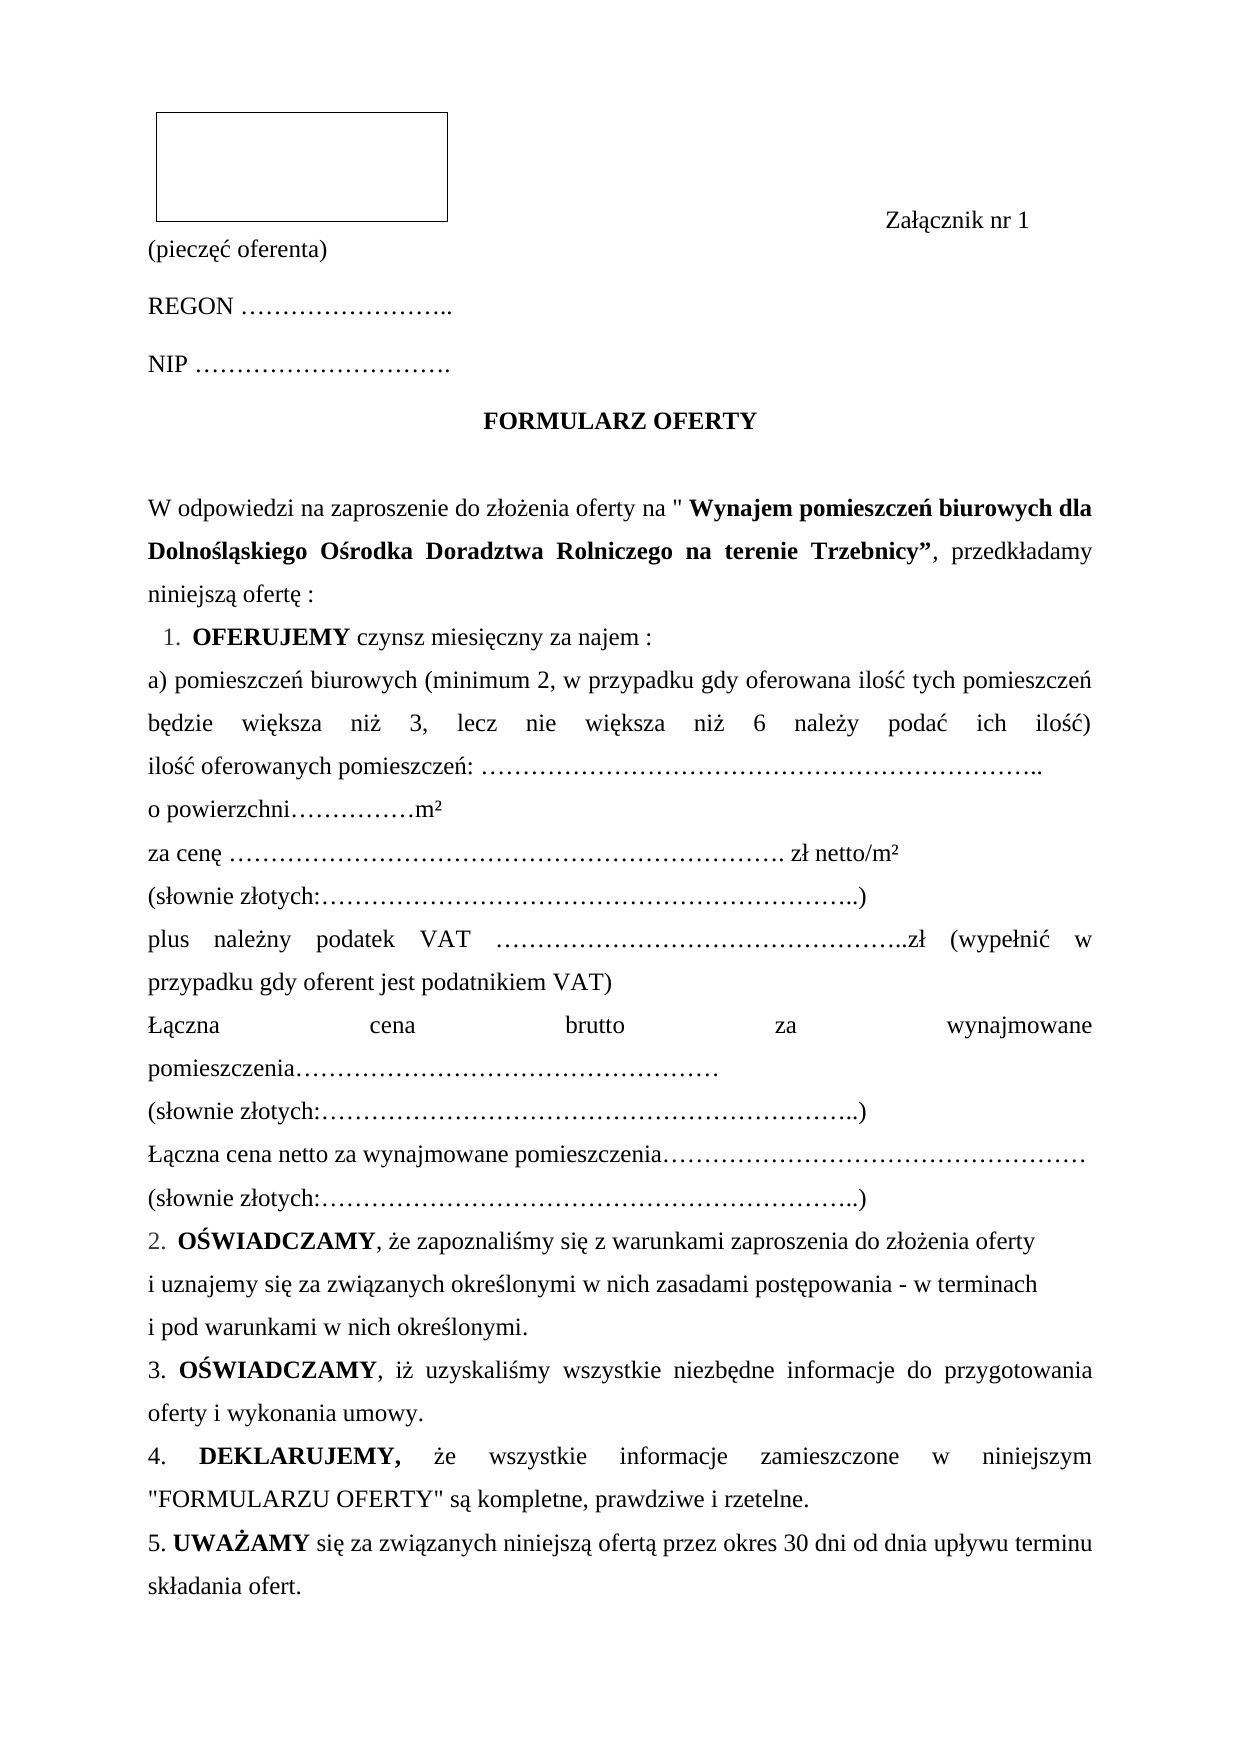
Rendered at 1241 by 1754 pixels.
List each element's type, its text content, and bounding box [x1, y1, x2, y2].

text W odpowiedzi na zaproszenie do złożenia oferty na " Wynajem pomieszczeń biurowych dla Dolnośląskiego Ośrodka Doradztwa Rolniczego na terenie Trzebnicy”, przedkładamy niniejszą ofertę : [148, 493, 1093, 608]
text (słownie złotych:………………………………………………………..) [148, 1096, 1093, 1125]
text 3. OŚWIADCZAMY, iż uzyskaliśmy wszystkie niezbędne informacje do przygotowania oferty i wykonania umowy. [148, 1355, 1093, 1427]
list OFERUJEMY czynsz miesięczny za najem : [162, 622, 1093, 651]
list i uznajemy się za związanych określonymi w nich zasadami postępowania - w terminach [148, 1269, 1093, 1298]
text NIP …………………………. [148, 349, 1093, 378]
text (słownie złotych:………………………………………………………..) [148, 1183, 1093, 1211]
text (słownie złotych:………………………………………………………..) [148, 881, 1093, 909]
text plus należny podatek VAT …………………………………………..zł (wypełnić w przypadku gdy oferent jest podatnikiem VAT) [148, 924, 1093, 996]
text Załącznik nr 1 [811, 205, 1093, 234]
text za cenę …………………………………………………………. zł netto/m² [148, 838, 1093, 866]
text REGON …………………….. [148, 291, 1093, 320]
list OŚWIADCZAMY, że zapoznaliśmy się z warunkami zaproszenia do złożenia oferty [148, 1226, 1093, 1254]
text 5. UWAŻAMY się za związanych niniejszą ofertą przez okres 30 dni od dnia upływu terminu [148, 1528, 1093, 1556]
text Łączna cena netto za wynajmowane pomieszczenia…………………………………………… [148, 1139, 1093, 1168]
text 4. DEKLARUJEMY, że wszystkie informacje zamieszczone w niniejszym "FORMULARZU OFERTY" są kompletne, prawdziwe i rzetelne. [148, 1441, 1093, 1513]
list i pod warunkami w nich określonymi. [148, 1312, 1093, 1341]
text składania ofert. [148, 1571, 1093, 1599]
text (pieczęć oferenta) [148, 234, 1093, 263]
text FORMULARZ OFERTY [148, 406, 1093, 435]
text a) pomieszczeń biurowych (minimum 2, w przypadku gdy oferowana ilość tych pomieszczeń będzie większa niż 3, lecz nie większa niż 6 należy podać ich ilość) ilość oferowanych pomieszczeń: ………………………………………………………….. [148, 665, 1093, 780]
text o powierzchni……………m² [148, 794, 1093, 823]
text Łączna cena brutto za wynajmowane pomieszczenia…………………………………………… [148, 1010, 1093, 1082]
